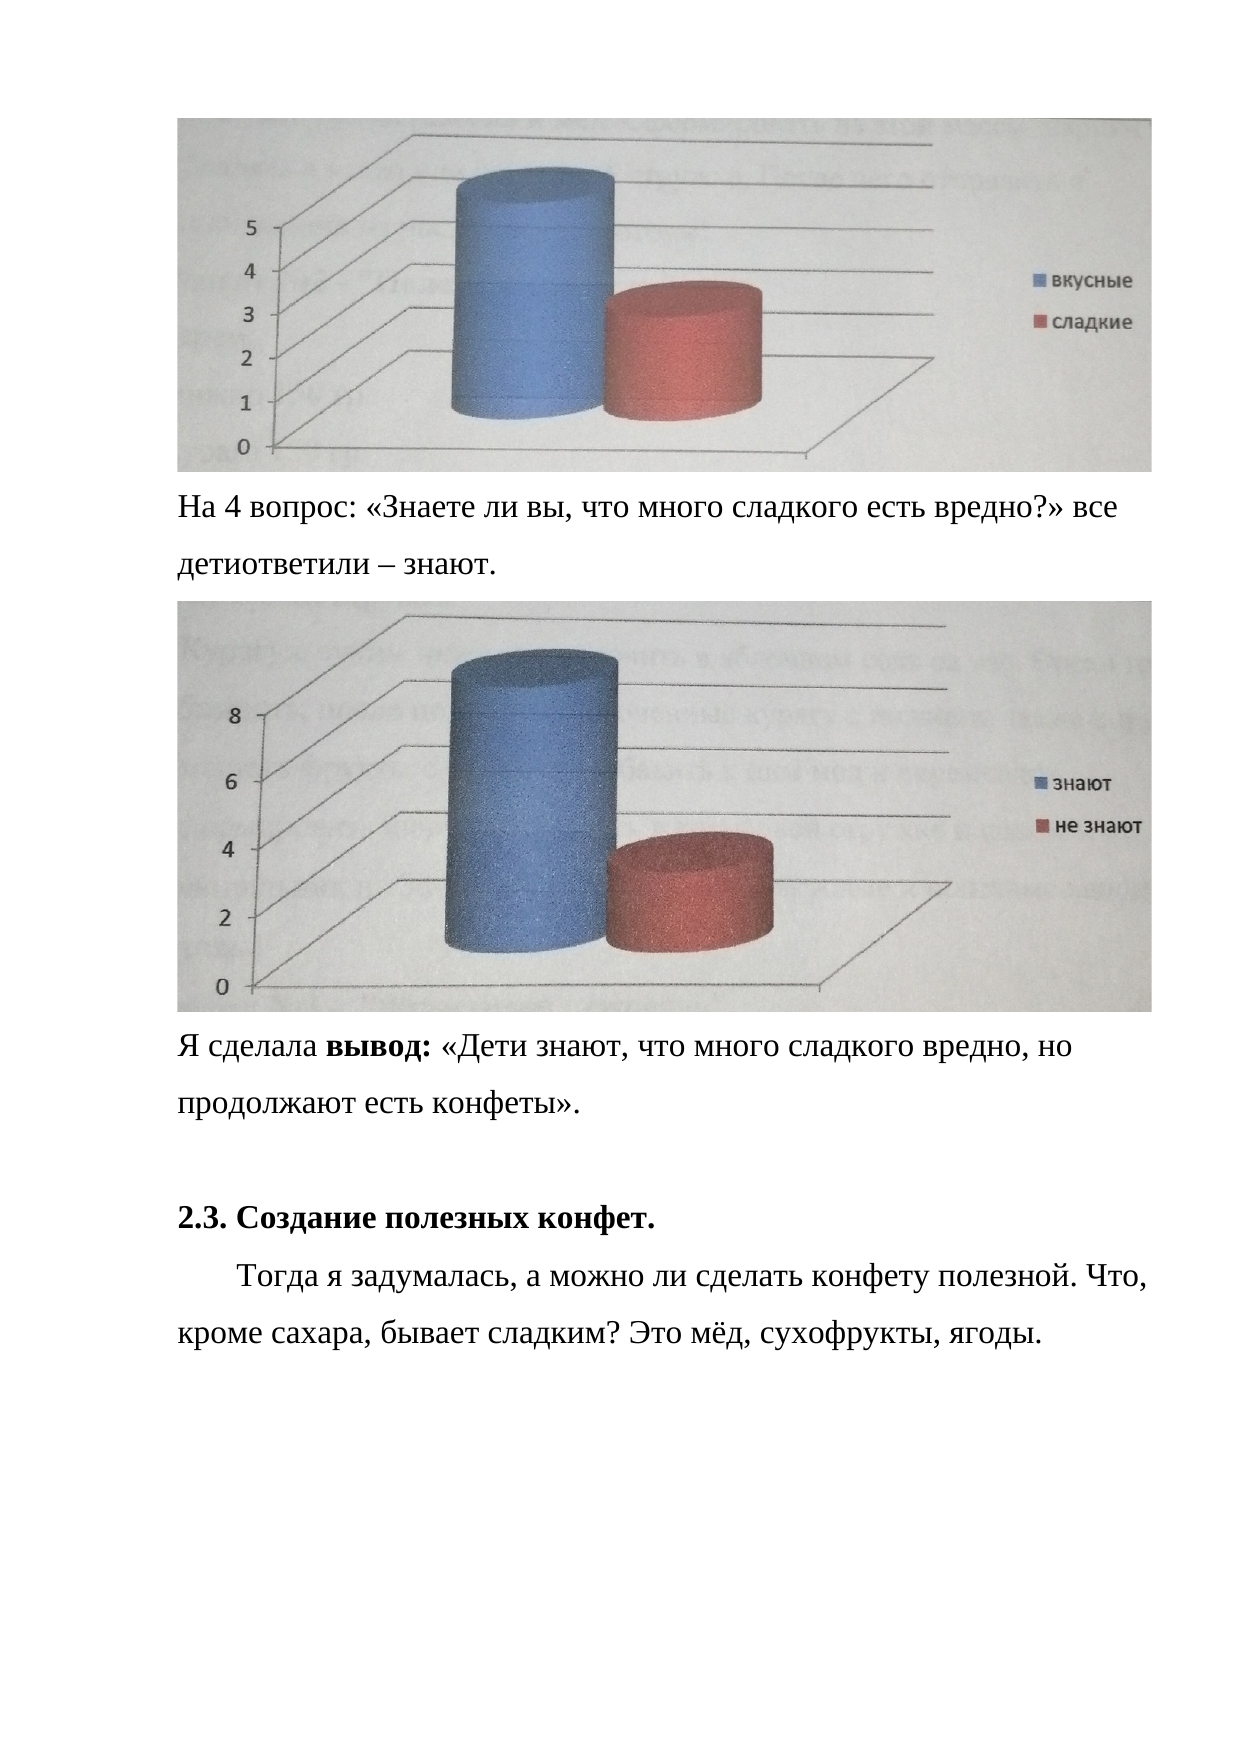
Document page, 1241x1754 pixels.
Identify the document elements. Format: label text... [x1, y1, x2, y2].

text Тогда я задумалась, а можно ли сделать конфету полезной. Что, кроме сахара, бывает сладким? Это мёд, сухофрукты, ягоды. [177, 1255, 1152, 1351]
text Я сделала вывод: «Дети знают, что много сладкого вредно, но продолжают есть конфеты». [177, 1025, 1152, 1121]
text 2.3. Создание полезных конфет. [177, 1198, 1152, 1236]
picture [177, 118, 1152, 472]
picture [177, 601, 1152, 1012]
text На 4 вопрос: «Знаете ли вы, что много сладкого есть вредно?» все детиответили – знают. [177, 486, 1152, 582]
